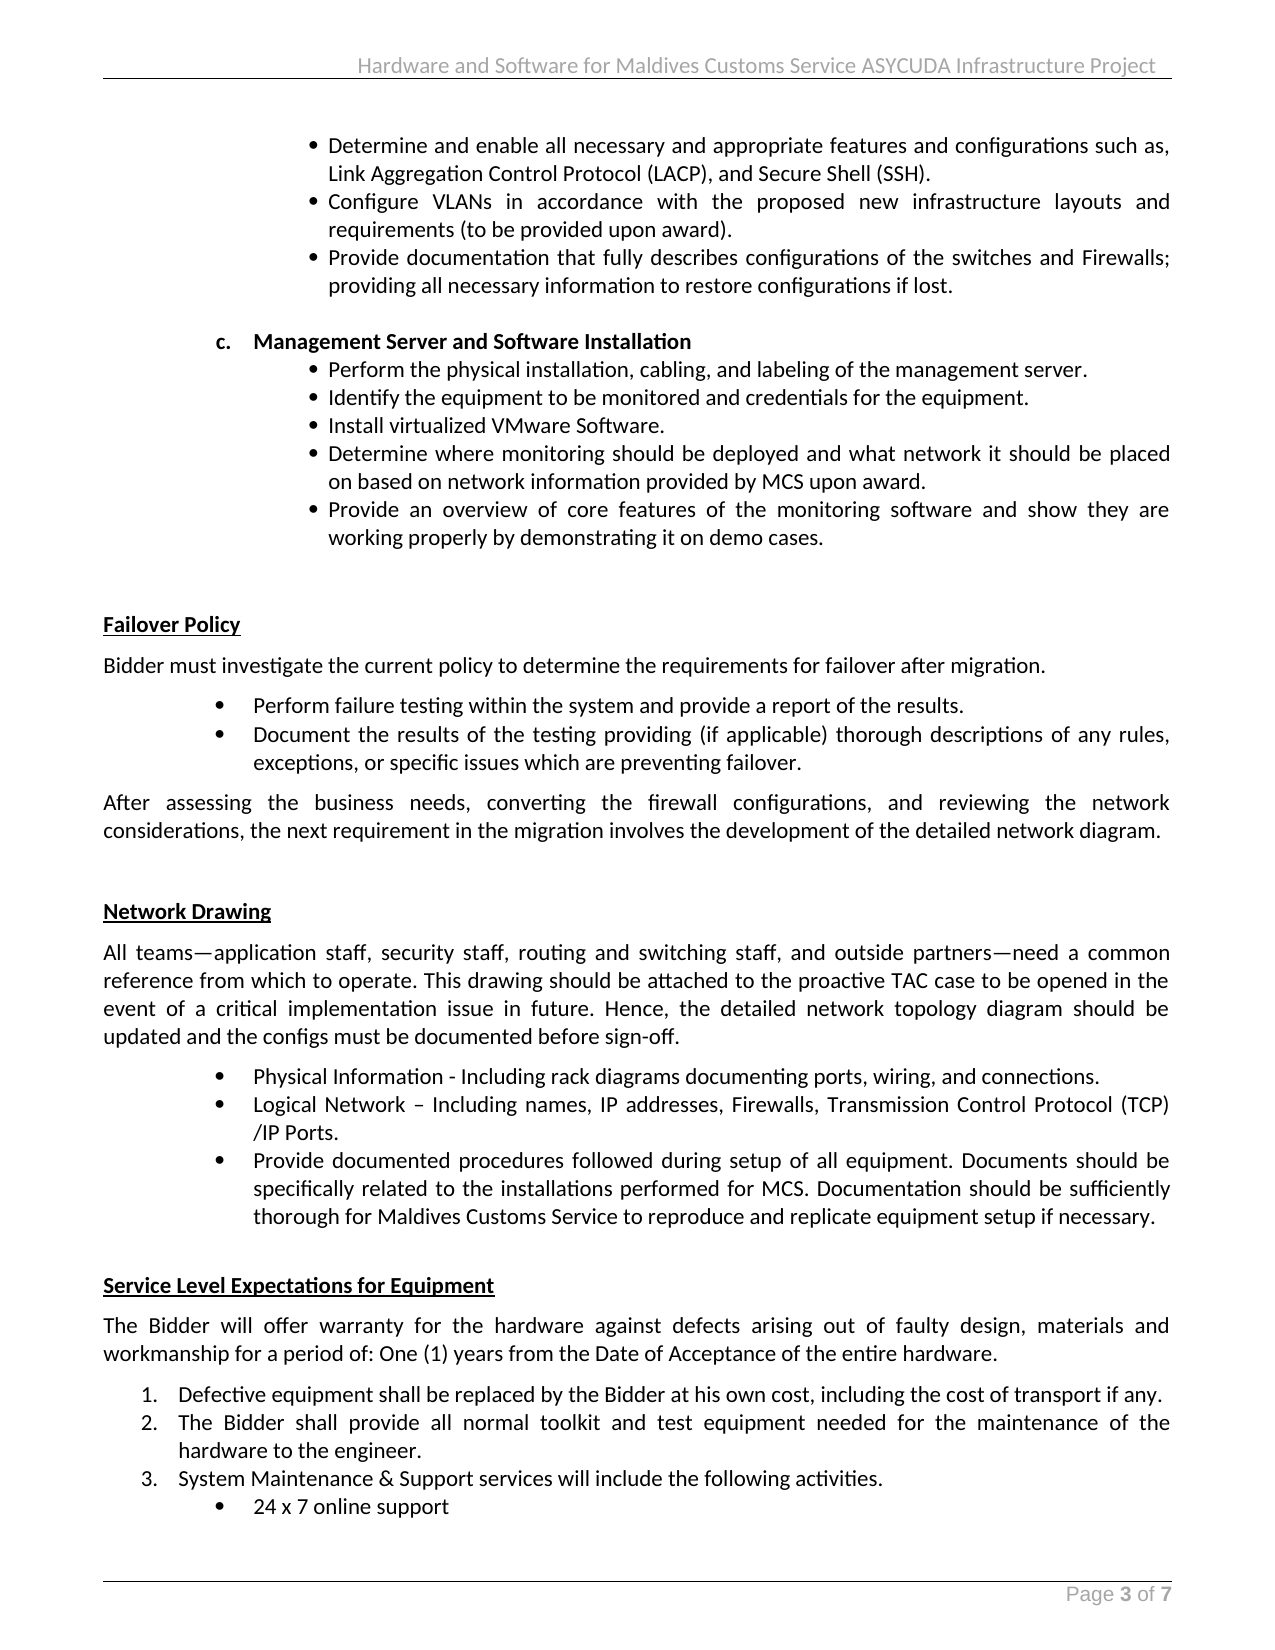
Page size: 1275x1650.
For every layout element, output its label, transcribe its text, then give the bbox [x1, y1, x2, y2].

list Physical Information - Including rack diagrams documenting ports, wiring, and connections. [216, 1062, 1172, 1090]
text All teams—application staff, security staff, routing and switching staff, and outside partners—need a common reference from which to operate. This drawing should be attached to the proactive TAC case to be opened in the event of a critical implementation issue in future. Hence, the detailed network topology diagram should be updated and the configs must be documented before sign-off. [103, 938, 1172, 1050]
text Network Drawing [103, 897, 1172, 925]
list Provide documented procedures followed during setup of all equipment. Documents should be specifically related to the installations performed for MCS. Documentation should be sufficiently thorough for Maldives Customs Service to reproduce and replicate equipment setup if necessary. [216, 1146, 1172, 1231]
list Provide an overview of core features of the monitoring software and show they are working properly by demonstrating it on demo cases. [309, 496, 1172, 552]
list Determine where monitoring should be deployed and what network it should be placed on based on network information provided by MCS upon award. [309, 439, 1172, 496]
list Perform failure testing within the system and provide a report of the results. [216, 692, 1172, 720]
list Document the results of the testing providing (if applicable) thorough descriptions of any rules, exceptions, or specific issues which are preventing failover. [216, 720, 1172, 776]
list Determine and enable all necessary and appropriate features and configurations such as, Link Aggregation Control Protocol (LACP), and Secure Shell (SSH). [309, 131, 1172, 187]
list Logical Network – Including names, IP addresses, Firewalls, Transmission Control Protocol (TCP) /IP Ports. [216, 1090, 1172, 1146]
list The Bidder shall provide all normal toolkit and test equipment needed for the maintenance of the hardware to the engineer. [141, 1408, 1172, 1464]
list Provide documentation that fully describes configurations of the switches and Firewalls; providing all necessary information to restore configurations if lost. [309, 243, 1172, 299]
list System Maintenance & Support services will include the following activities. [141, 1464, 1172, 1492]
list Configure VLANs in accordance with the proposed new infrastructure layouts and requirements (to be provided upon award). [309, 187, 1172, 243]
list Perform the physical installation, cabling, and labeling of the management server. [309, 355, 1172, 383]
list Install virtualized VMware Software. [309, 411, 1172, 439]
list Management Server and Software Installation [216, 327, 1172, 355]
text Service Level Expectations for Equipment [103, 1271, 1172, 1299]
list Identify the equipment to be monitored and credentials for the equipment. [309, 383, 1172, 411]
text Bidder must investigate the current policy to determine the requirements for failover after migration. [103, 651, 1172, 679]
text The Bidder will offer warranty for the hardware against defects arising out of faulty design, materials and workmanship for a period of: One (1) years from the Date of Acceptance of the entire hardware. [103, 1312, 1172, 1368]
list Defective equipment shall be replaced by the Bidder at his own cost, including the cost of transport if any. [141, 1380, 1172, 1408]
text Failover Policy [103, 611, 1172, 639]
list 24 x 7 online support [216, 1492, 1172, 1520]
text After assessing the business needs, converting the firewall configurations, and reviewing the network considerations, the next requirement in the migration involves the development of the detailed network diagram. [103, 788, 1172, 844]
